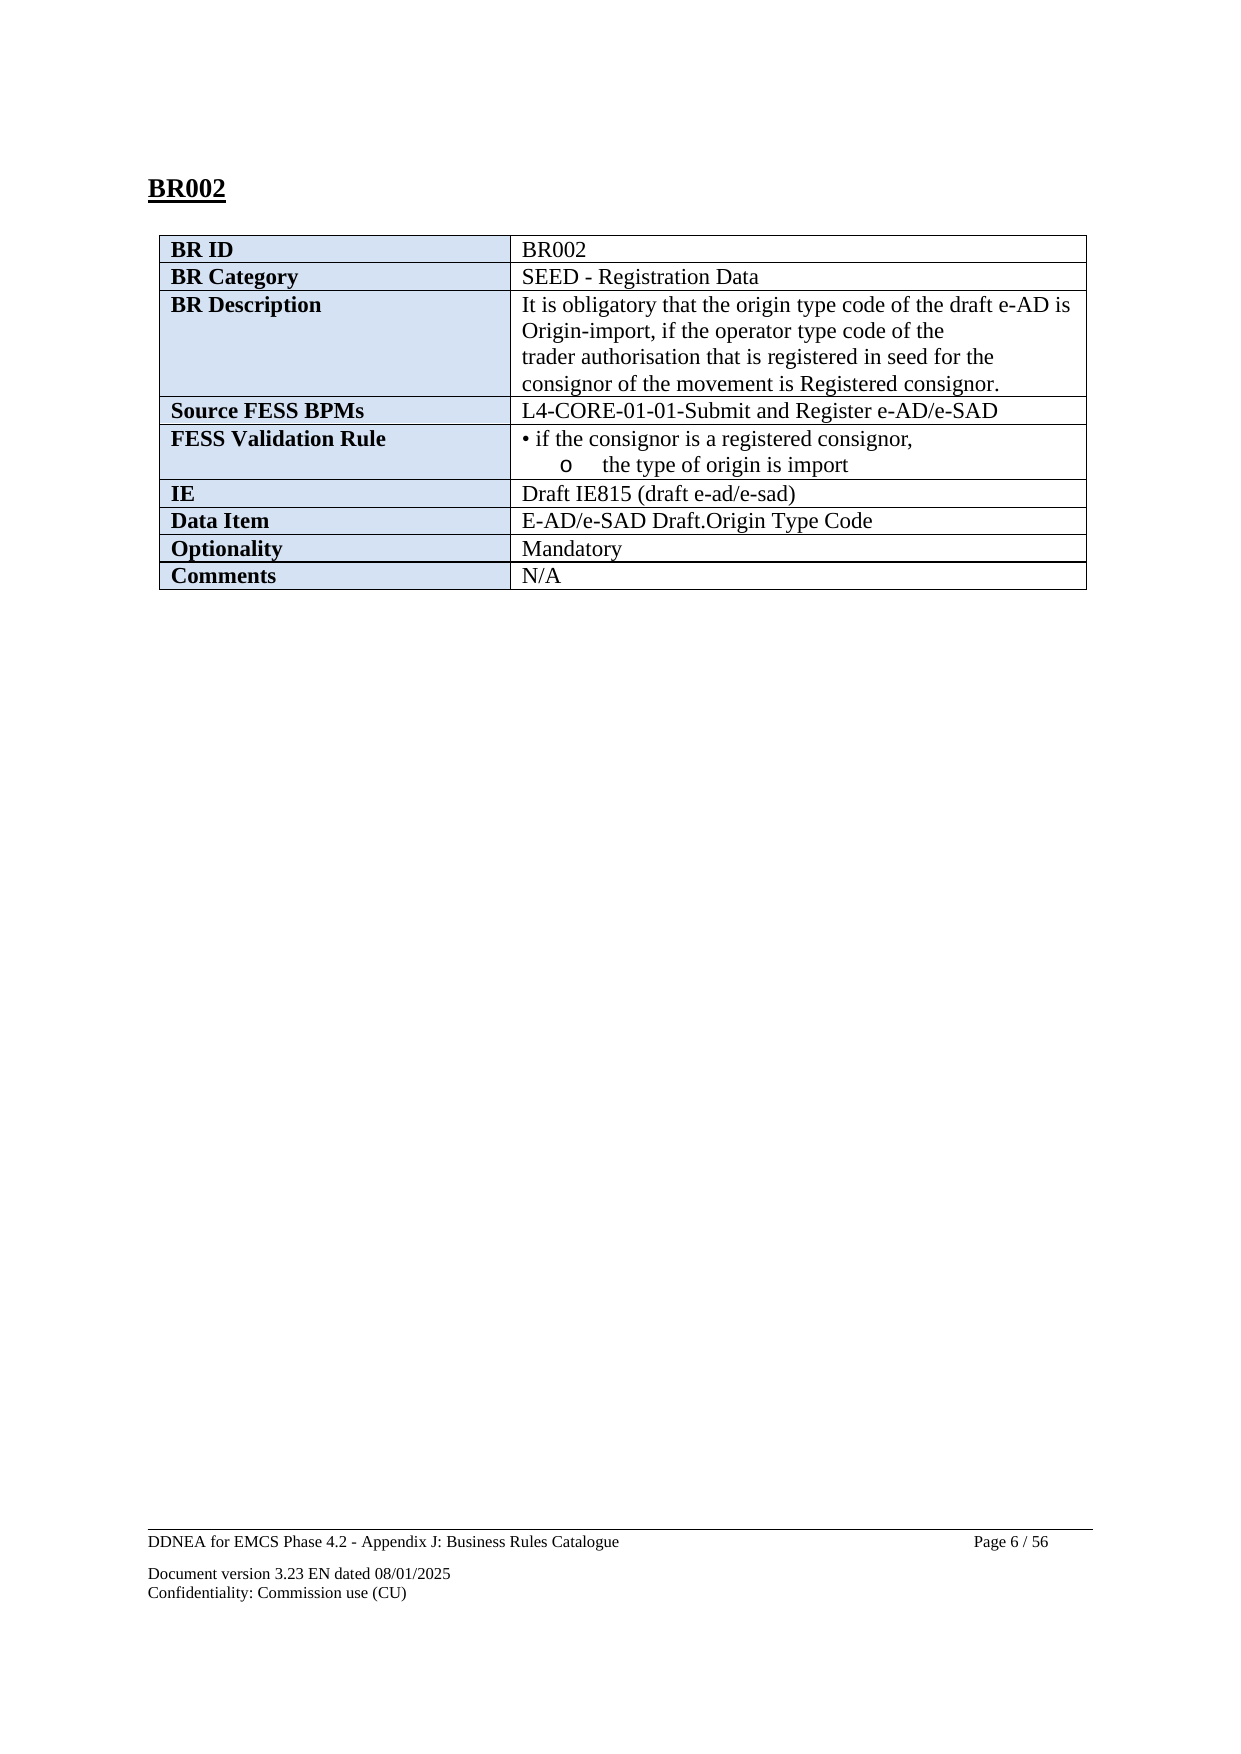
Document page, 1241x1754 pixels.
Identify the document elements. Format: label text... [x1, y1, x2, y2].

table_cell E-AD/e-SAD Draft.Origin Type Code [511, 508, 1086, 534]
table_header BR ID [160, 236, 510, 262]
table_cell Data Item [160, 508, 510, 534]
table_cell SEED - Registration Data [511, 263, 1086, 290]
table_cell N/A [511, 563, 1086, 589]
table_cell Mandatory [511, 535, 1086, 561]
table_cell IE [160, 480, 510, 507]
table_cell Draft IE815 (draft e-ad/e-sad) [511, 480, 1086, 507]
table_cell L4-CORE-01-01-Submit and Register e-AD/e-SAD [511, 397, 1086, 423]
table_cell BR Description [160, 291, 510, 396]
text BR002 [148, 173, 1093, 204]
table_cell It is obligatory that the origin type code of the draft e-AD is Origin-import, if the operator type code of the trader authorisation that is registered in seed for the consignor of the movement is Registered consignor. [511, 291, 1086, 396]
table_header BR002 [511, 236, 1086, 262]
table_cell Source FESS BPMs [160, 397, 510, 423]
table_cell Optionality [160, 535, 510, 561]
table_cell FESS Validation Rule [160, 425, 510, 479]
table_cell BR Category [160, 263, 510, 290]
table_cell • if the consignor is a registered consignor, the type of origin is import [511, 425, 1086, 479]
table_cell Comments [160, 563, 510, 589]
